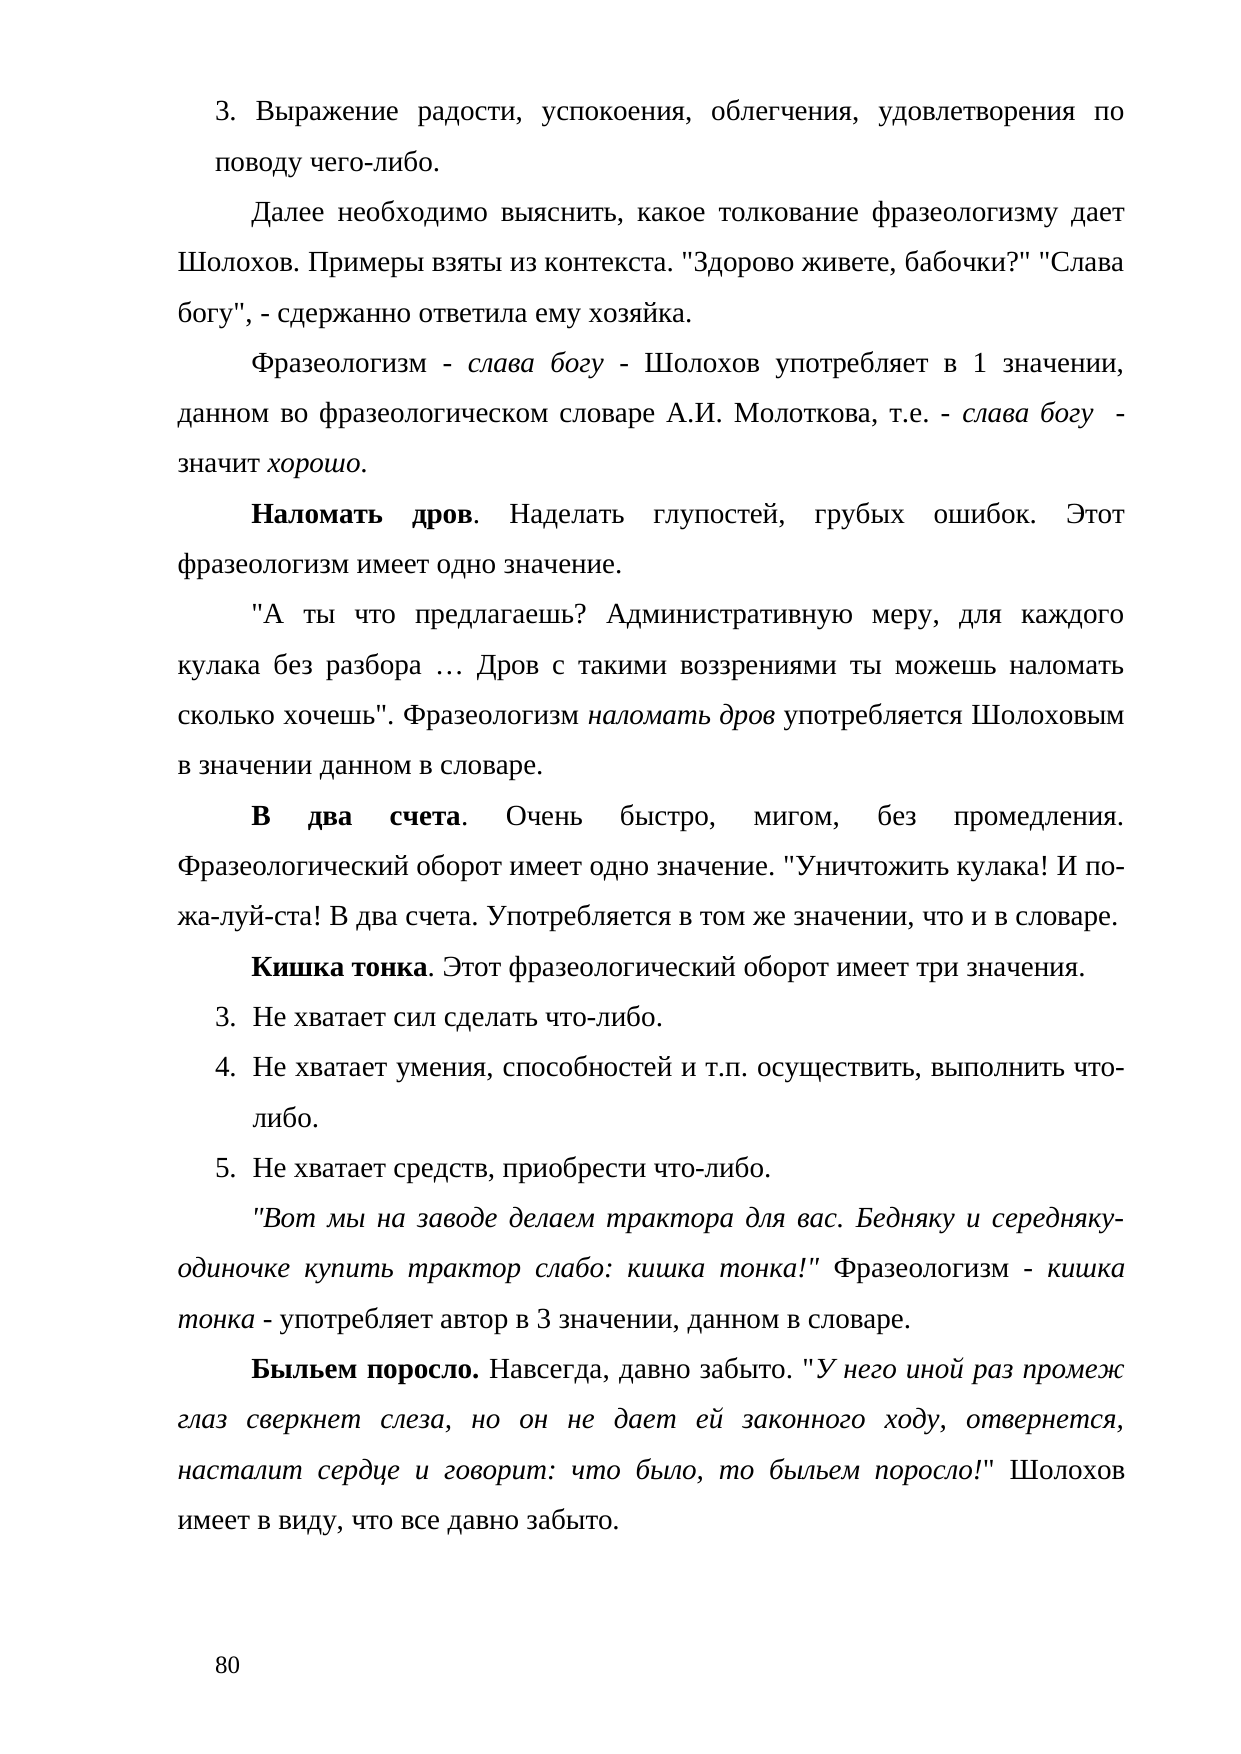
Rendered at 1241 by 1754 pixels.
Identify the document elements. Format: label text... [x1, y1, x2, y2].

list Кишка тонка. Этот фразеологический оборот имеет три значения. [177, 949, 1125, 982]
list Не хватает средств, приобрести что-либо. [215, 1150, 1125, 1184]
list "А ты что предлагаешь? Административную меру, для каждого кулака без разбора … Дров с такими воззрениями ты можешь наломать сколько хочешь". Фразеологизм наломать дров употребляется Шолоховым в значении данном в словаре. [177, 597, 1125, 781]
list В два счета. Очень быстро, мигом, без промедления. Фразеологический оборот имеет одно значение. "Уничтожить кулака! И по-жа-луй-ста! В два счета. Употребляется в том же значении, что и в словаре. [177, 798, 1125, 932]
list Фразеологизм - слава богу - Шолохов употребляет в 1 значении, данном во фразеологическом словаре А.И. Молоткова, т.е. - слава богу - значит хорошо. [177, 345, 1125, 479]
subtitle "Вот мы на заводе делаем трактора для вас. Бедняку и середняку-одиночке купить трактор слабо: кишка тонка!" Фразеологизм - кишка тонка - употребляет автор в 3 значении, данном в словаре. [177, 1201, 1125, 1335]
list Далее необходимо выяснить, какое толкование фразеологизму дает Шолохов. Примеры взяты из контекста. "Здорово живете, бабочки?" "Слава богу", - сдержанно ответила ему хозяйка. [177, 194, 1125, 328]
list 3. Выражение радости, успокоения, облегчения, удовлетворения по поводу чего-либо. [215, 94, 1125, 177]
list Не хватает умения, способностей и т.п. осуществить, выполнить что-либо. [215, 1049, 1125, 1133]
list Не хватает сил сделать что-либо. [215, 999, 1125, 1033]
list Быльем поросло. Навсегда, давно забыто. "У него иной раз промеж глаз сверкнет слеза, но он не дает ей законного ходу, отвернется, насталит сердце и говорит: что было, то быльем поросло!" Шолохов имеет в виду, что все давно забыто. [177, 1351, 1125, 1536]
list Наломать дров. Наделать глупостей, грубых ошибок. Этот фразеологизм имеет одно значение. [177, 496, 1125, 580]
